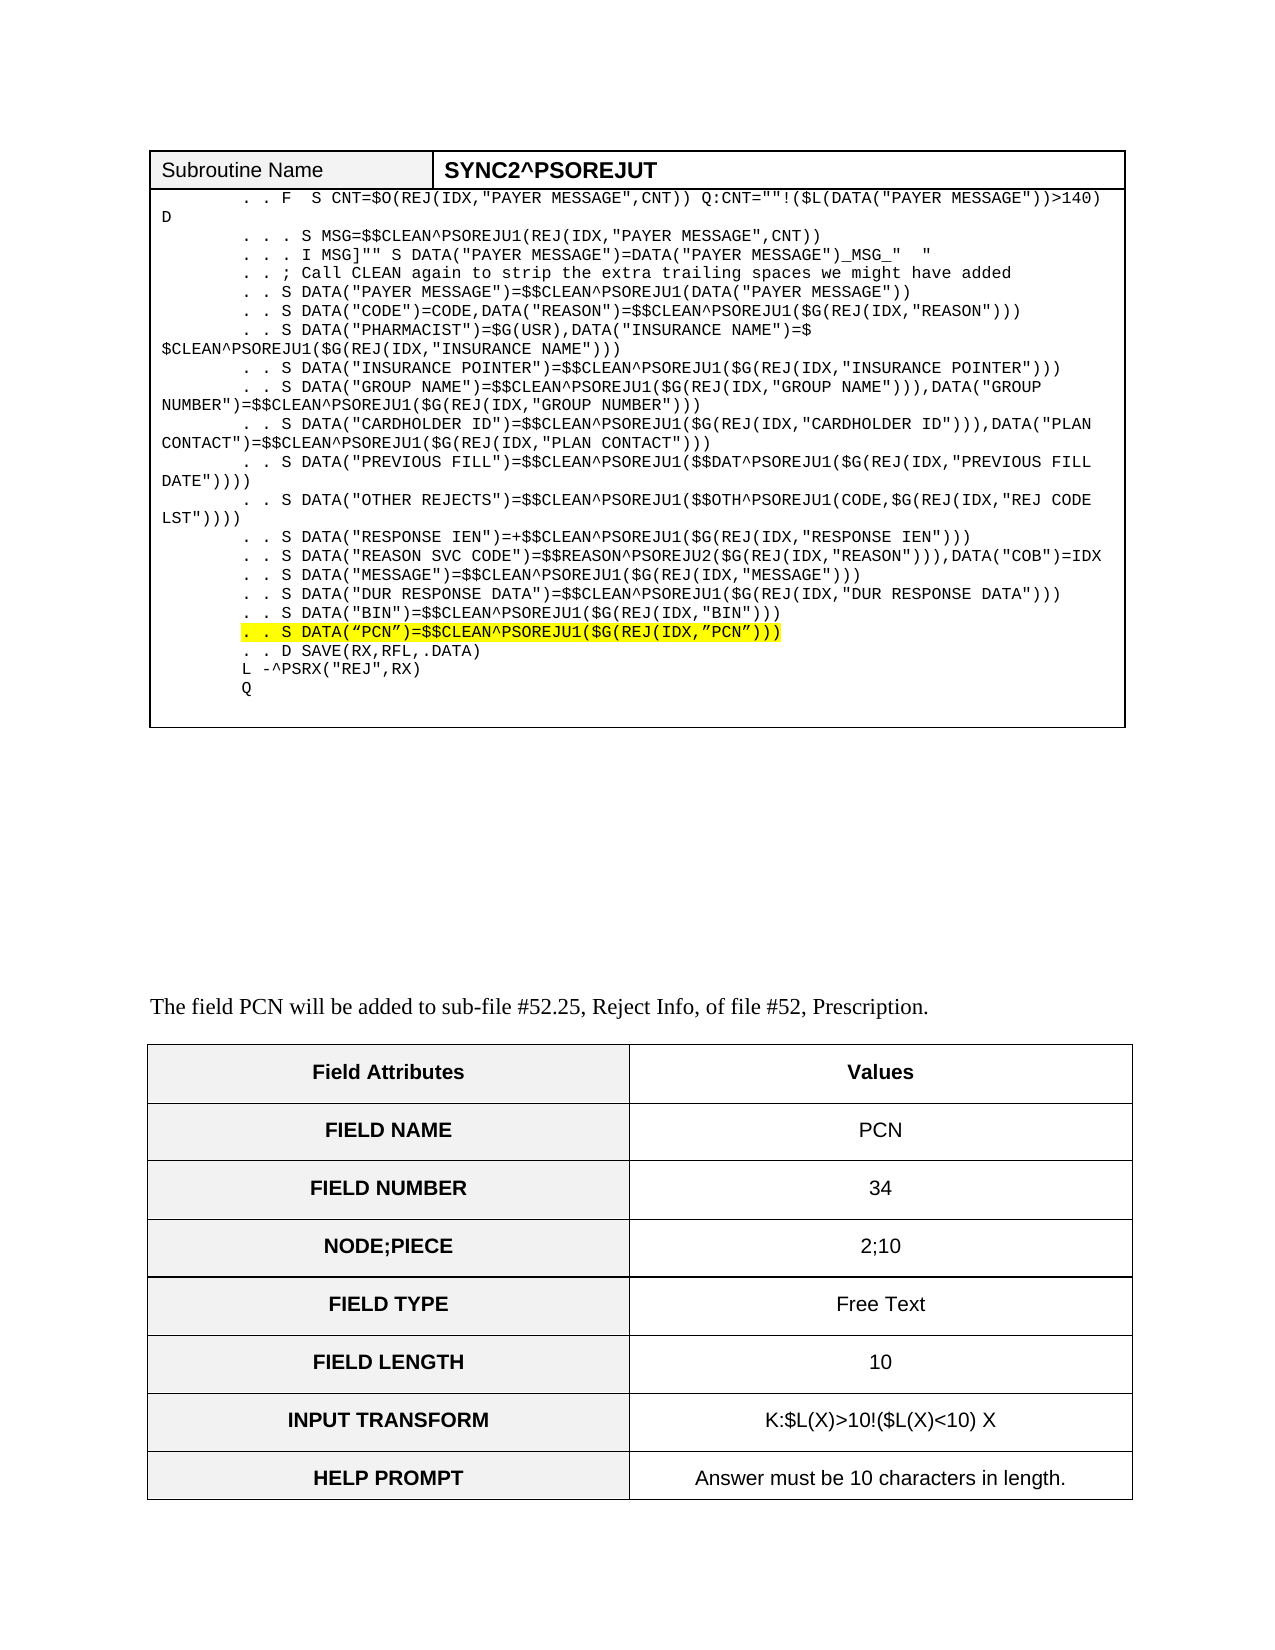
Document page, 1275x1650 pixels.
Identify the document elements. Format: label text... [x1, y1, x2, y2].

table_cell PCN [630, 1104, 1132, 1160]
table_cell Free Text [630, 1278, 1132, 1334]
table_cell HELP PROMPT [148, 1452, 629, 1498]
table_cell 2;10 [630, 1220, 1132, 1276]
table_header SYNC2^PSOREJUT [434, 152, 1124, 188]
table_header Field Attributes [148, 1045, 629, 1102]
table_header Subroutine Name [151, 152, 432, 188]
table_cell INPUT TRANSFORM [148, 1394, 629, 1451]
table_cell 34 [630, 1161, 1132, 1218]
table_cell 10 [630, 1336, 1132, 1392]
table_cell FIELD NUMBER [148, 1161, 629, 1218]
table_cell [151, 190, 1124, 727]
table_cell FIELD TYPE [148, 1278, 629, 1334]
table_header Values [630, 1045, 1132, 1102]
table_cell NODE;PIECE [148, 1220, 629, 1276]
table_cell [630, 1452, 1132, 1498]
table_cell FIELD LENGTH [148, 1336, 629, 1392]
table_cell K:$L(X)>10!($L(X)<10) X [630, 1394, 1132, 1451]
text The field PCN will be added to sub-file #52.25, Reject Info, of file #52, Prescription. [150, 993, 1125, 1020]
table_cell FIELD NAME [148, 1104, 629, 1160]
